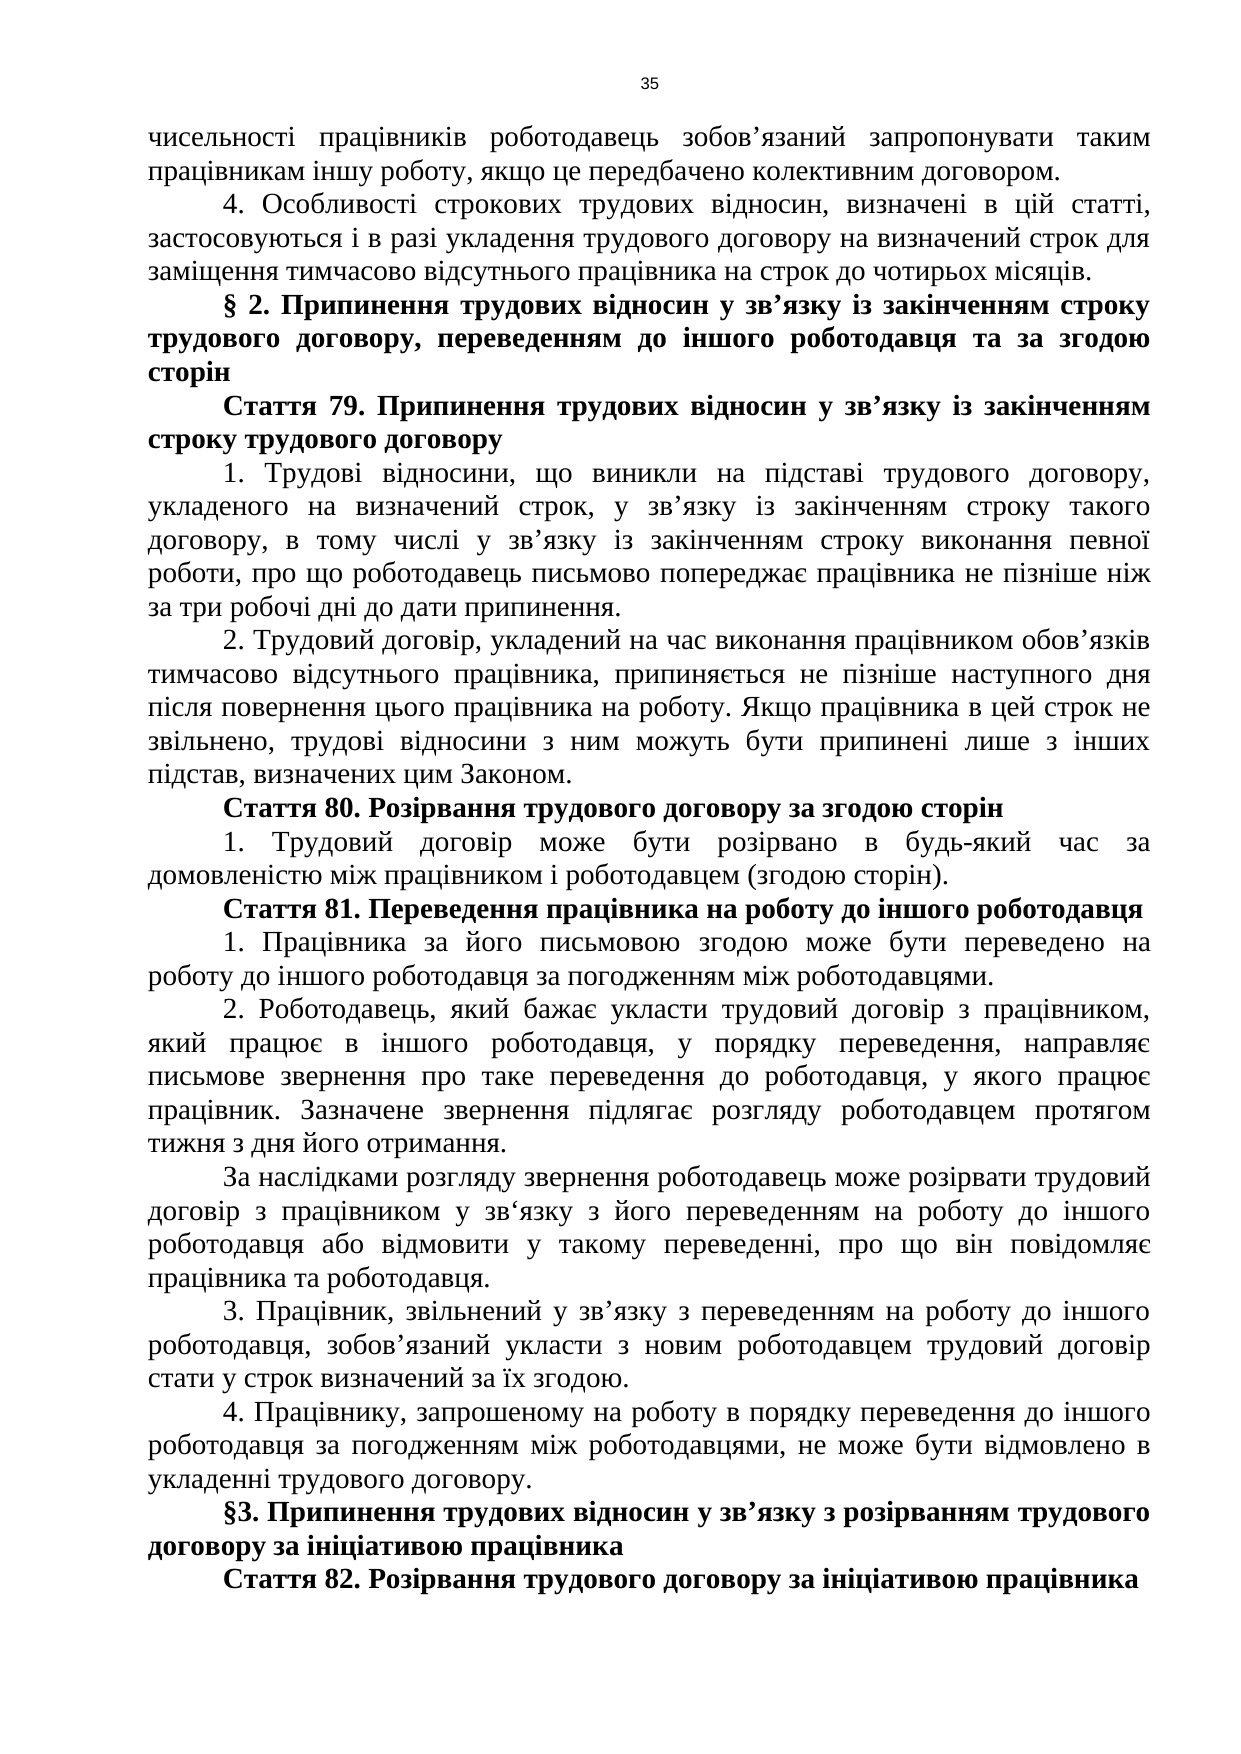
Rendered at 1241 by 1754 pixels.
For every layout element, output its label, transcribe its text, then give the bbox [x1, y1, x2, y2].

text §3. Припинення трудових відносин у зв’язку з розірванням трудового договору за ініціативою працівника [148, 1494, 1152, 1562]
text 3. Працівник, звільнений у зв’язку з переведенням на роботу до іншого роботодавця, зобов’язаний укласти з новим роботодавцем трудовий договір стати у строк визначений за їх згодою. [148, 1293, 1152, 1394]
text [148, 119, 1152, 186]
text Стаття 81. Переведення працівника на роботу до іншого роботодавця [148, 891, 1152, 924]
text 2. Роботодавець, який бажає укласти трудовий договір з працівником, який працює в іншого роботодавця, у порядку переведення, направляє письмове звернення про таке переведення до роботодавця, у якого працює працівник. Зазначене звернення підлягає розгляду роботодавцем протягом тижня з дня його отримання. [148, 991, 1152, 1159]
text Стаття 80. Розірвання трудового договору за згодою сторін [148, 790, 1152, 824]
text 1. Працівника за його письмовою згодою може бути переведено на роботу до іншого роботодавця за погодженням між роботодавцями. [148, 924, 1152, 991]
text 1. Трудовий договір може бути розірвано в будь-який час за домовленістю між працівником і роботодавцем (згодою сторін). [148, 824, 1152, 891]
text 1. Трудові відносини, що виникли на підставі трудового договору, укладеного на визначений строк, у зв’язку із закінченням строку такого договору, в тому числі у зв’язку із закінченням строку виконання певної роботи, про що роботодавець письмово попереджає працівника не пізніше ніж за три робочі дні до дати припинення. [148, 455, 1152, 622]
text Стаття 82. Розірвання трудового договору за ініціативою працівника [148, 1562, 1152, 1595]
text За наслідками розгляду звернення роботодавець може розірвати трудовий договір з працівником у зв‘язку з його переведенням на роботу до іншого роботодавця або відмовити у такому переведенні, про що він повідомляє працівника та роботодавця. [148, 1159, 1152, 1293]
text § 2. Припинення трудових відносин у зв’язку із закінченням строку трудового договору, переведенням до іншого роботодавця та за згодою сторін [148, 287, 1152, 388]
text 2. Трудовий договір, укладений на час виконання працівником обов’язків тимчасово відсутнього працівника, припиняється не пізніше наступного дня після повернення цього працівника на роботу. Якщо працівника в цей строк не звільнено, трудові відносини з ним можуть бути припинені лише з інших підстав, визначених цим Законом. [148, 622, 1152, 790]
text 4. Особливості строкових трудових відносин, визначені в цій статті, застосовуються і в разі укладення трудового договору на визначений строк для заміщення тимчасово відсутнього працівника на строк до чотирьох місяців. [148, 186, 1152, 287]
text 4. Працівнику, запрошеному на роботу в порядку переведення до іншого роботодавця за погодженням між роботодавцями, не може бути відмовлено в укладенні трудового договору. [148, 1394, 1152, 1494]
text Стаття 79. Припинення трудових відносин у зв’язку із закінченням строку трудового договору [148, 388, 1152, 455]
